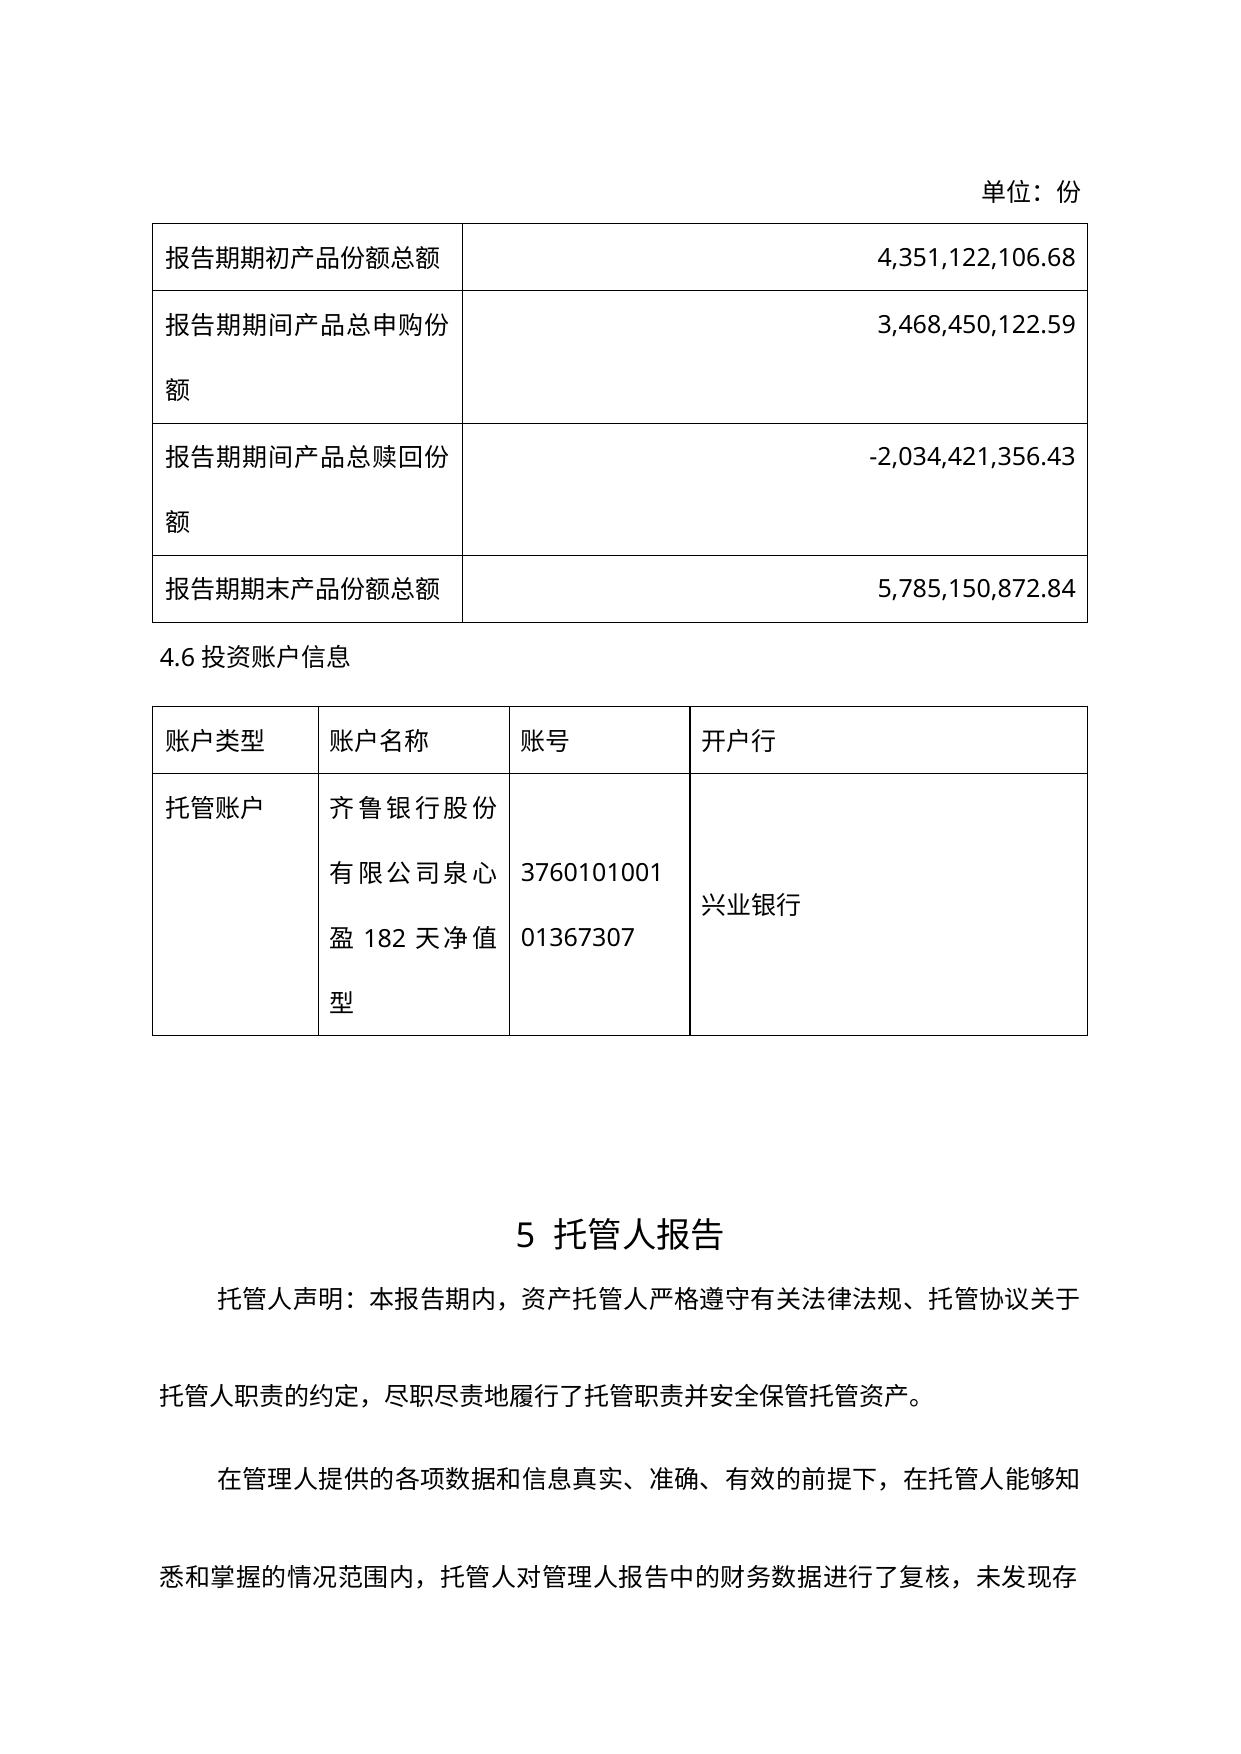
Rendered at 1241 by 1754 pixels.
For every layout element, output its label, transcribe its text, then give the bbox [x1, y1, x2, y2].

text 4.6 投资账户信息 [159, 623, 1081, 688]
table_header 报告期期初产品份额总额 [153, 224, 462, 290]
table_cell -2,034,421,356.43 [463, 424, 1087, 554]
table_header 开户行 [691, 707, 1087, 773]
table_cell 托管账户 [153, 774, 318, 1035]
table_header 账户类型 [153, 707, 318, 773]
table_cell 报告期期间产品总申购份额 [153, 291, 462, 422]
table_cell 3,468,450,122.59 [463, 291, 1087, 422]
table_cell 兴业银行 [691, 774, 1087, 1035]
table_cell 5,785,150,872.84 [463, 556, 1087, 622]
table_cell 376010100101367307 [510, 774, 689, 1035]
text 5 托管人报告 [159, 1200, 1081, 1265]
text 单位：份 [160, 158, 1081, 223]
table_header 账户名称 [319, 707, 509, 773]
table_cell 报告期期末产品份额总额 [153, 556, 462, 622]
table_cell 报告期期间产品总赎回份额 [153, 424, 462, 554]
table_cell 齐鲁银行股份有限公司泉心盈182天净值型 [319, 774, 509, 1035]
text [159, 1446, 1081, 1608]
table_header 4,351,122,106.68 [463, 224, 1087, 290]
text 托管人声明：本报告期内，资产托管人严格遵守有关法律法规、托管协议关于托管人职责的约定，尽职尽责地履行了托管职责并安全保管托管资产。 [159, 1265, 1081, 1427]
table_header 账号 [510, 707, 689, 773]
